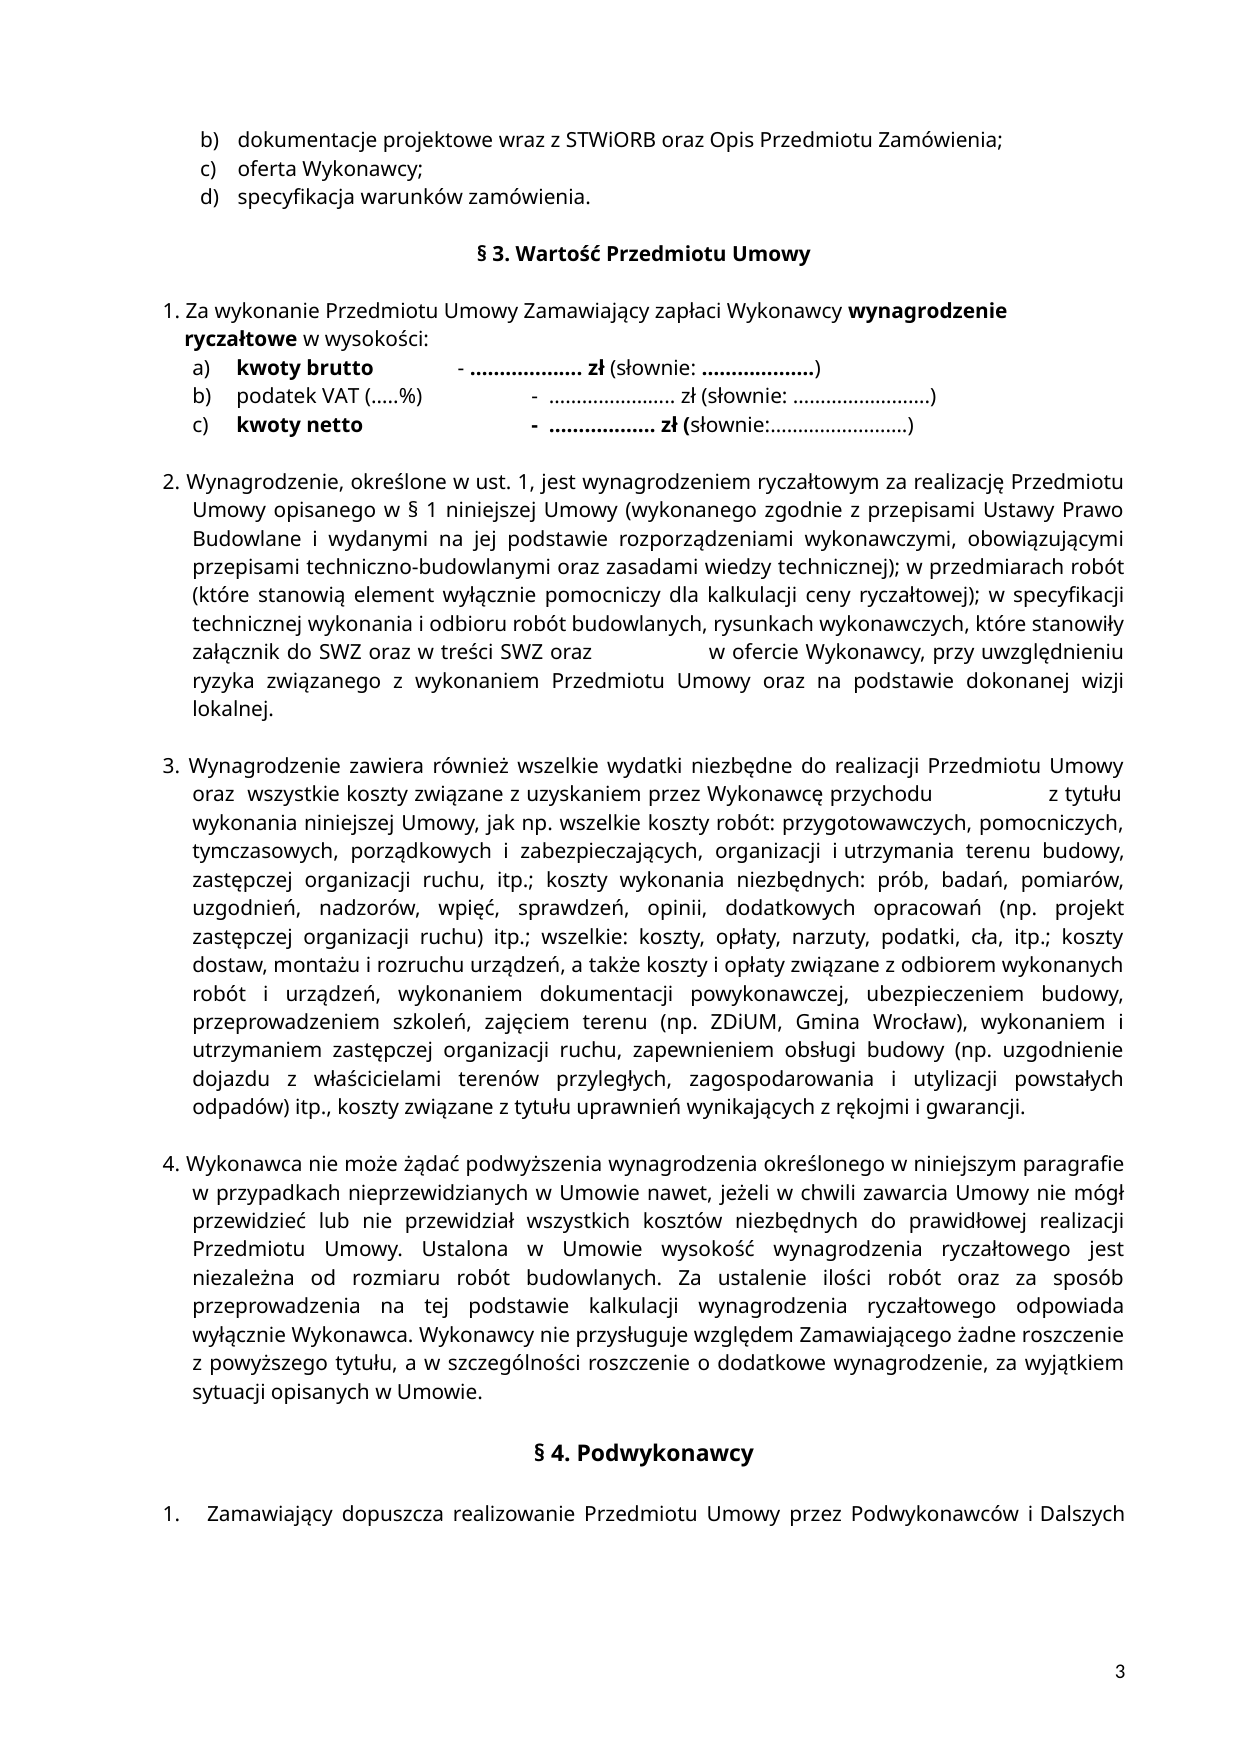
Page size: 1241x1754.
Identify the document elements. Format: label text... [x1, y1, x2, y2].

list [162, 1499, 1125, 1527]
list podatek VAT (…..%) - ………………….. zł (słownie: …………………….) [192, 381, 1125, 410]
text 2. Wynagrodzenie, określone w ust. 1, jest wynagrodzeniem ryczałtowym za realizację Przedmiotu Umowy opisanego w § 1 niniejszej Umowy (wykonanego zgodnie z przepisami Ustawy Prawo Budowlane i wydanymi na jej podstawie rozporządzeniami wykonawczymi, obowiązującymi przepisami techniczno-budowlanymi oraz zasadami wiedzy technicznej); w przedmiarach robót (które stanowią element wyłącznie pomocniczy dla kalkulacji ceny ryczałtowej); w specyfikacji technicznej wykonania i odbioru robót budowlanych, rysunkach wykonawczych, które stanowiły załącznik do SWZ oraz w treści SWZ oraz w ofercie Wykonawcy, przy uwzględnieniu ryzyka związanego z wykonaniem Przedmiotu Umowy oraz na podstawie dokonanej wizji lokalnej. [162, 467, 1125, 723]
text 3. Wynagrodzenie zawiera również wszelkie wydatki niezbędne do realizacji Przedmiotu Umowy oraz wszystkie koszty związane z uzyskaniem przez Wykonawcę przychodu z tytułu wykonania niniejszej Umowy, jak np. wszelkie koszty robót: przygotowawczych, pomocniczych, tymczasowych, porządkowych i zabezpieczających, organizacji i utrzymania terenu budowy, zastępczej organizacji ruchu, itp.; koszty wykonania niezbędnych: prób, badań, pomiarów, uzgodnień, nadzorów, wpięć, sprawdzeń, opinii, dodatkowych opracowań (np. projekt zastępczej organizacji ruchu) itp.; wszelkie: koszty, opłaty, narzuty, podatki, cła, itp.; koszty dostaw, montażu i rozruchu urządzeń, a także koszty i opłaty związane z odbiorem wykonanych robót i urządzeń, wykonaniem dokumentacji powykonawczej, ubezpieczeniem budowy, przeprowadzeniem szkoleń, zajęciem terenu (np. ZDiUM, Gmina Wrocław), wykonaniem i utrzymaniem zastępczej organizacji ruchu, zapewnieniem obsługi budowy (np. uzgodnienie dojazdu z właścicielami terenów przyległych, zagospodarowania i utylizacji powstałych odpadów) itp., koszty związane z tytułu uprawnień wynikających z rękojmi i gwarancji. [162, 751, 1125, 1121]
list oferta Wykonawcy; [200, 154, 1125, 182]
text ryczałtowe w wysokości: [162, 324, 1125, 353]
list kwoty netto - ………...…… zł (słownie:…………………….) [192, 410, 1125, 438]
text § 4. Podwykonawcy [162, 1436, 1125, 1468]
text 4. Wykonawca nie może żądać podwyższenia wynagrodzenia określonego w niniejszym paragrafie w przypadkach nieprzewidzianych w Umowie nawet, jeżeli w chwili zawarcia Umowy nie mógł przewidzieć lub nie przewidział wszystkich kosztów niezbędnych do prawidłowej realizacji Przedmiotu Umowy. Ustalona w Umowie wysokość wynagrodzenia ryczałtowego jest niezależna od rozmiaru robót budowlanych. Za ustalenie ilości robót oraz za sposób przeprowadzenia na tej podstawie kalkulacji wynagrodzenia ryczałtowego odpowiada wyłącznie Wykonawca. Wykonawcy nie przysługuje względem Zamawiającego żadne roszczenie z powyższego tytułu, a w szczególności roszczenie o dodatkowe wynagrodzenie, za wyjątkiem sytuacji opisanych w Umowie. [162, 1149, 1125, 1405]
list specyfikacja warunków zamówienia. [200, 182, 1125, 211]
text § 3. Wartość Przedmiotu Umowy [162, 239, 1125, 268]
text 1. Za wykonanie Przedmiotu Umowy Zamawiający zapłaci Wykonawcy wynagrodzenie [162, 296, 1125, 324]
list dokumentacje projektowe wraz z STWiORB oraz Opis Przedmiotu Zamówienia; [200, 126, 1125, 154]
list kwoty brutto - ………………. zł (słownie: ……………….) [192, 353, 1125, 381]
